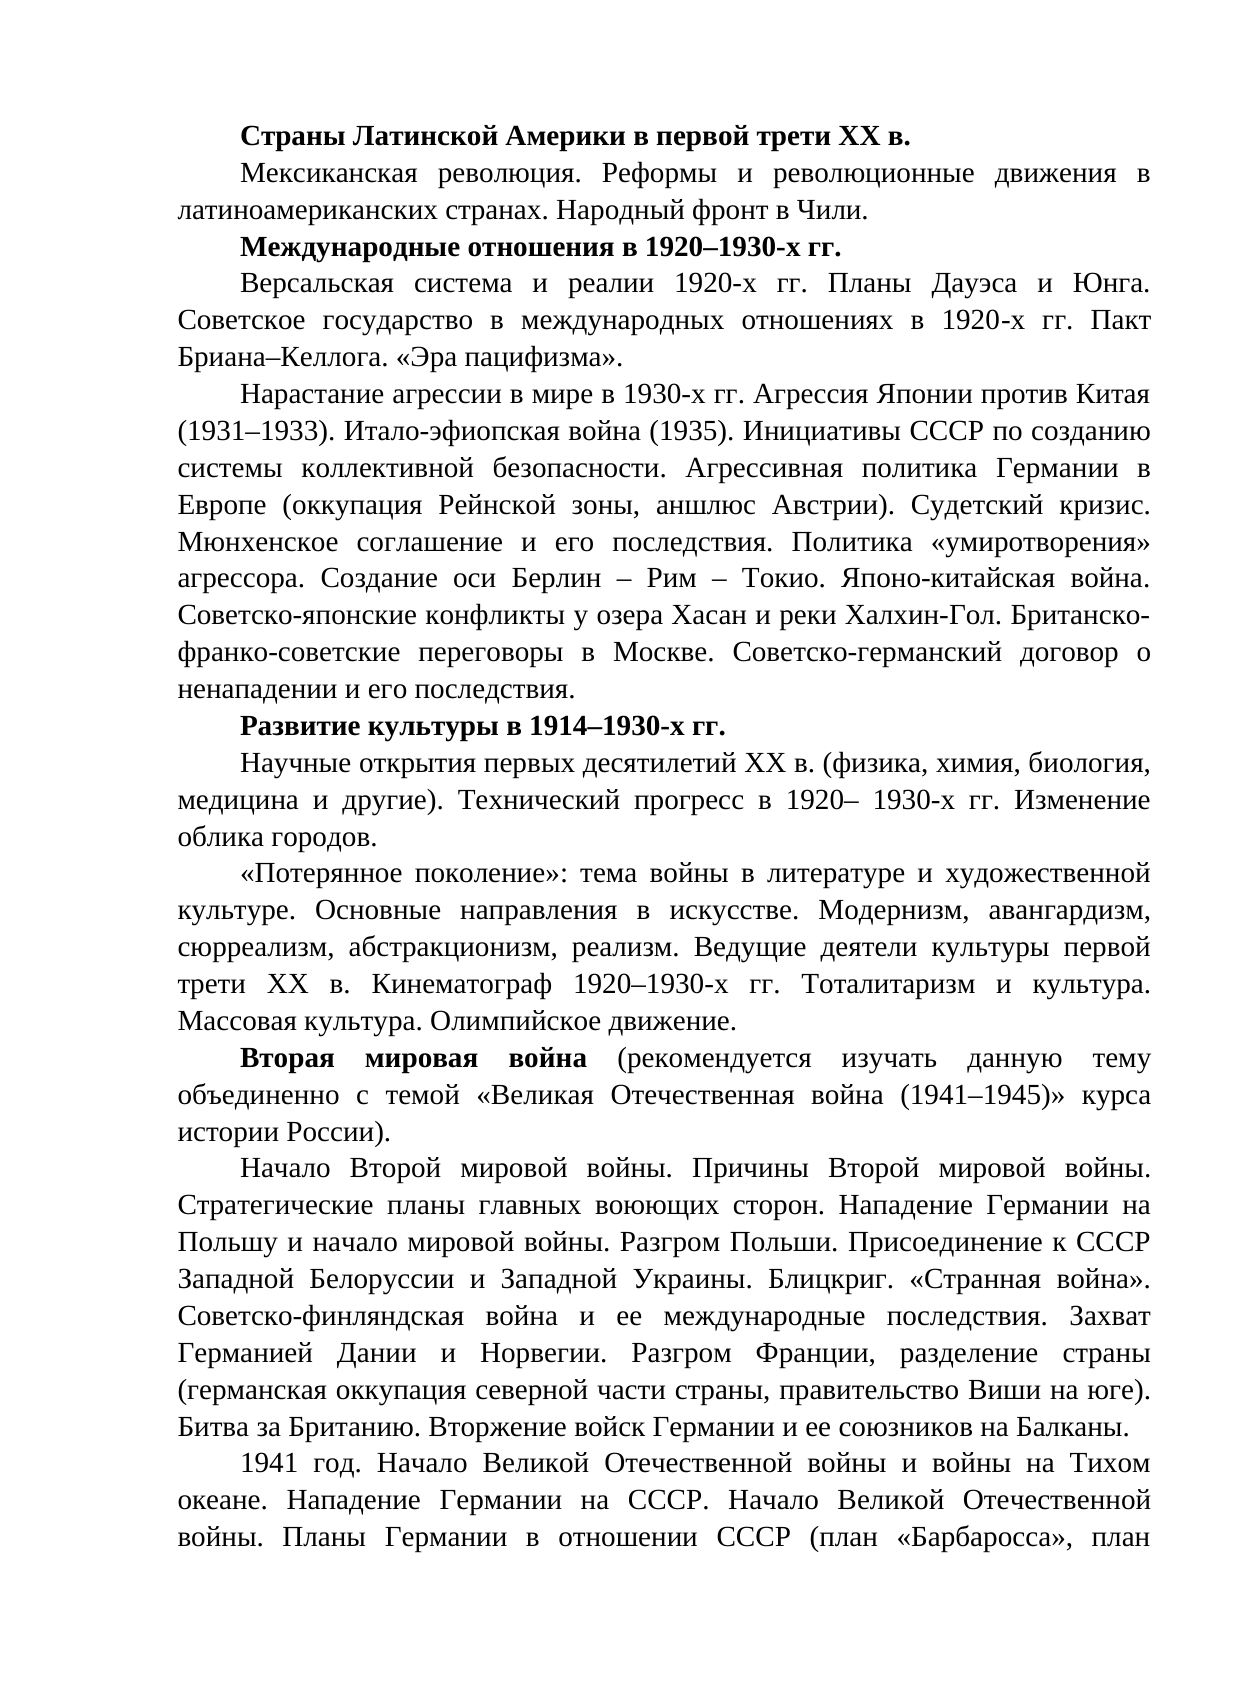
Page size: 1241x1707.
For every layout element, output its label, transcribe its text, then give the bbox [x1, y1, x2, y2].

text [177, 1446, 1152, 1553]
text Нарастание агрессии в мире в 1930-х гг. Агрессия Японии против Китая (1931–1933). Итало-эфиопская война (1935). Инициативы СССР по созданию системы коллективной безопасности. Агрессивная политика Германии в Европе (оккупация Рейнской зоны, аншлюс Австрии). Судетский кризис. Мюнхенское соглашение и его последствия. Политика «умиротворения» агрессора. Создание оси Берлин – Рим – Токио. Японо-китайская война. Советско-японские конфликты у озера Хасан и реки Халхин-Гол. Британско-франко-советские переговоры в Москве. Советско-германский договор о ненападении и его последствия. [177, 376, 1152, 705]
text Развитие культуры в 1914–1930-х гг. [177, 708, 1152, 742]
text Вторая мировая война (рекомендуется изучать данную тему объединенно с темой «Великая Отечественная война (1941–1945)» курса истории России). [177, 1040, 1152, 1147]
text Начало Второй мировой войны. Причины Второй мировой войны. Стратегические планы главных воюющих сторон. Нападение Германии на Польшу и начало мировой войны. Разгром Польши. Присоединение к СССР Западной Белоруссии и Западной Украины. Блицкриг. «Странная война». Советско-финляндская война и ее международные последствия. Захват Германией Дании и Норвегии. Разгром Франции, разделение страны (германская оккупация северной части страны, правительство Виши на юге). Битва за Британию. Вторжение войск Германии и ее союзников на Балканы. [177, 1151, 1152, 1442]
text Страны Латинской Америки в первой трети ХХ в. [177, 118, 1152, 152]
text Международные отношения в 1920–1930-х гг. [177, 229, 1152, 262]
text «Потерянное поколение»: тема войны в литературе и художественной культуре. Основные направления в искусстве. Модернизм, авангардизм, сюрреализм, абстракционизм, реализм. Ведущие деятели культуры первой трети ХХ в. Кинематограф 1920–1930-х гг. Тоталитаризм и культура. Массовая культура. Олимпийское движение. [177, 856, 1152, 1037]
text Версальская система и реалии 1920-х гг. Планы Дауэса и Юнга. Советское государство в международных отношениях в 1920‑х гг. Пакт Бриана–Келлога. «Эра пацифизма». [177, 266, 1152, 373]
text Мексиканская революция. Реформы и революционные движения в латиноамериканских странах. Народный фронт в Чили. [177, 155, 1152, 225]
text Научные открытия первых десятилетий ХХ в. (физика, химия, биология, медицина и другие). Технический прогресс в 1920– 1930-х гг. Изменение облика городов. [177, 745, 1152, 852]
